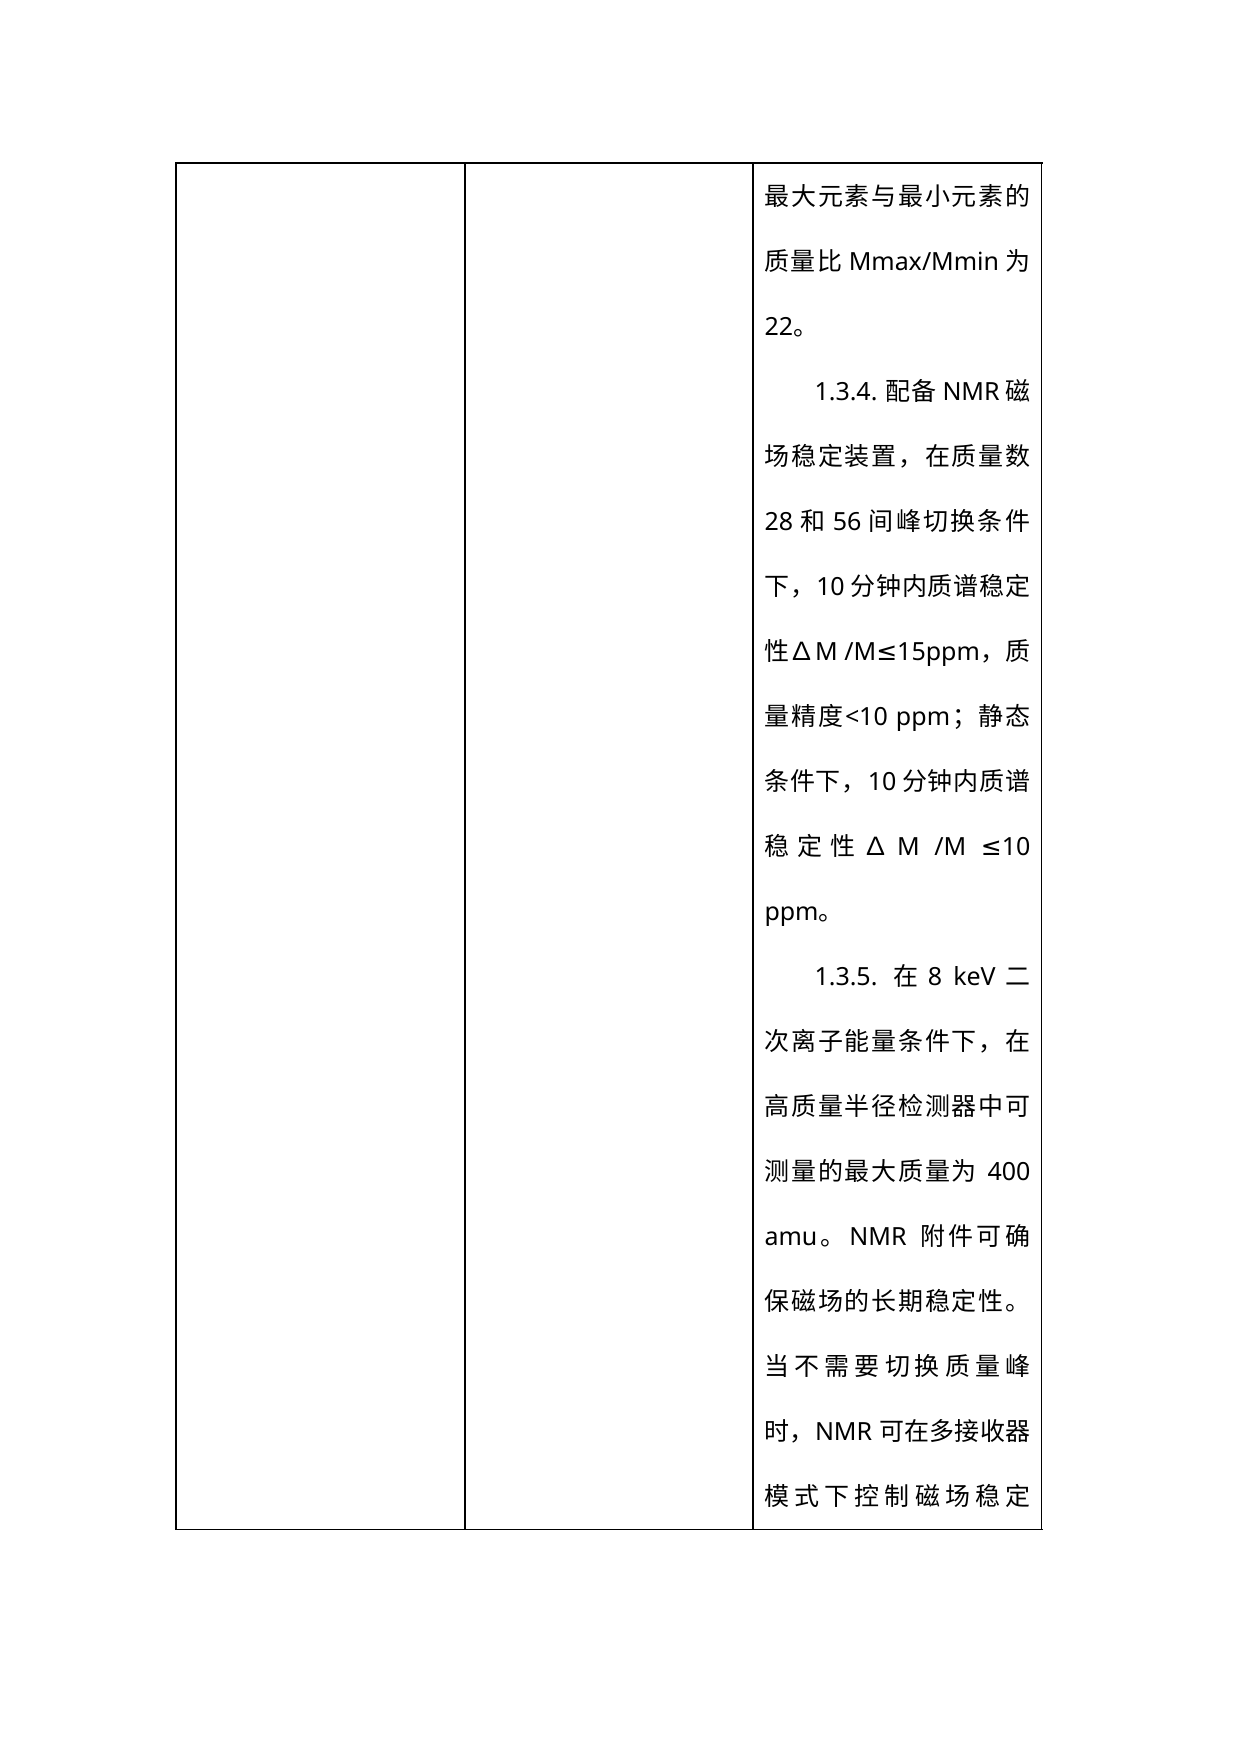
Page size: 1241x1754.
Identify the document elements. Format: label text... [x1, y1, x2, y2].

table_cell 1 [466, 164, 752, 1528]
table_cell [177, 164, 464, 1528]
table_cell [754, 164, 1041, 1528]
